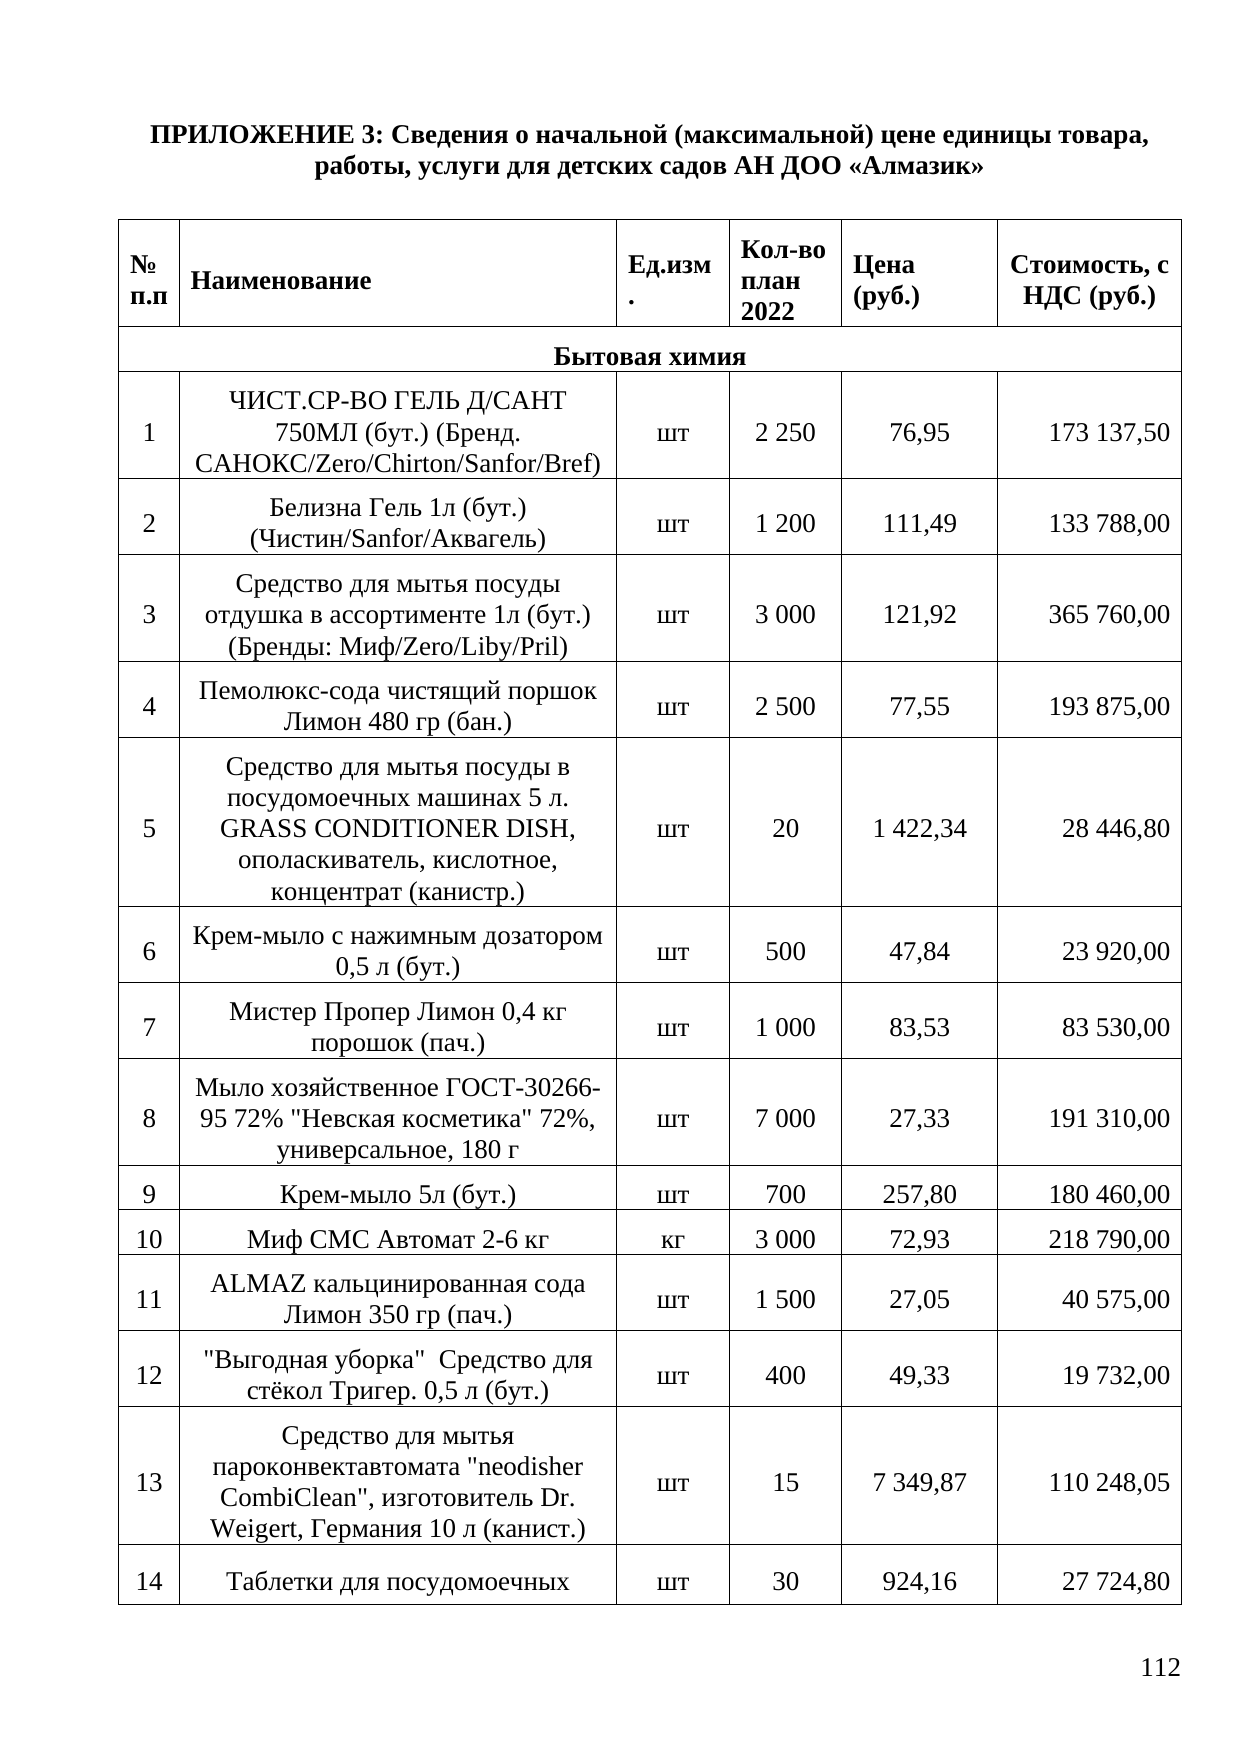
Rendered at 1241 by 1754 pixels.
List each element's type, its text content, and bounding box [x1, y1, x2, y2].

table_cell шт [617, 907, 729, 982]
table_cell 49,33 [842, 1331, 997, 1406]
table_cell 20 [730, 738, 841, 906]
table_cell "Выгодная уборка" Средство для стёкол Тригер. 0,5 л (бут.) [180, 1331, 616, 1406]
table_cell 1 500 [730, 1255, 841, 1330]
table_cell 27,05 [842, 1255, 997, 1330]
table_cell ALMAZ кальцинированная сода Лимон 350 гр (пач.) [180, 1255, 616, 1330]
table_cell шт [617, 1407, 729, 1544]
table_cell шт [617, 983, 729, 1057]
table_cell 10 [119, 1210, 179, 1254]
table_cell 7 000 [730, 1059, 841, 1164]
table_cell шт [617, 1059, 729, 1164]
table_cell Средство для мытья посуды в посудомоечных машинах 5 л. GRASS CONDITIONER DISH, ополаскиватель, кислотное, концентрат (канистр.) [180, 738, 616, 906]
table_cell 3 000 [730, 1210, 841, 1254]
table_cell шт [617, 1331, 729, 1406]
table_cell 15 [730, 1407, 841, 1544]
table_cell 1 [119, 372, 179, 478]
table_cell 1 000 [730, 983, 841, 1057]
table_cell 27 724,80 [998, 1545, 1181, 1604]
table_cell 47,84 [842, 907, 997, 982]
table_cell Пемолюкс-сода чистящий поршок Лимон 480 гр (бан.) [180, 662, 616, 737]
table_cell 7 [119, 983, 179, 1057]
table_cell 700 [730, 1166, 841, 1209]
table_cell 28 446,80 [998, 738, 1181, 906]
table_header Цена (руб.) [842, 220, 997, 326]
table_cell 2 [119, 479, 179, 554]
table_cell Белизна Гель 1л (бут.) (Чистин/Sanfor/Аквагель) [180, 479, 616, 554]
table_header № п.п [119, 220, 179, 326]
table_cell Мыло хозяйственное ГОСТ-30266-95 72% "Невская косметика" 72%, универсальное, 180 г [180, 1059, 616, 1164]
table_cell шт [617, 1166, 729, 1209]
table_cell 180 460,00 [998, 1166, 1181, 1209]
table_cell 5 [119, 738, 179, 906]
table_cell Средство для мытья посуды отдушка в ассортименте 1л (бут.) (Бренды: Миф/Zero/Liby/Pril) [180, 555, 616, 661]
table_cell 2 250 [730, 372, 841, 478]
table_cell шт [617, 1255, 729, 1330]
table_cell 6 [119, 907, 179, 982]
table_cell 12 [119, 1331, 179, 1406]
table_cell шт [617, 555, 729, 661]
table_cell Бытовая химия [119, 327, 1181, 371]
table_cell 40 575,00 [998, 1255, 1181, 1330]
table_cell 30 [730, 1545, 841, 1604]
table_cell кг [617, 1210, 729, 1254]
table_cell 257,80 [842, 1166, 997, 1209]
table_cell 27,33 [842, 1059, 997, 1164]
table_cell 193 875,00 [998, 662, 1181, 737]
table_cell 1 422,34 [842, 738, 997, 906]
table_cell 83,53 [842, 983, 997, 1057]
table_cell 77,55 [842, 662, 997, 737]
table_cell 14 [119, 1545, 179, 1604]
table_cell 19 732,00 [998, 1331, 1181, 1406]
table_cell 9 [119, 1166, 179, 1209]
table_cell 3 000 [730, 555, 841, 661]
table_header Стоимость, с НДС (руб.) [998, 220, 1181, 326]
table_cell 110 248,05 [998, 1407, 1181, 1544]
table_cell 23 920,00 [998, 907, 1181, 982]
table_cell 121,92 [842, 555, 997, 661]
table_cell 400 [730, 1331, 841, 1406]
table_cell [180, 1545, 616, 1604]
table_cell 3 [119, 555, 179, 661]
table_cell Миф СМС Автомат 2-6 кг [180, 1210, 616, 1254]
table_cell Средство для мытья пароконвектавтомата "neodisher CombiClean", изготовитель Dr. Weigert, Германия 10 л (канист.) [180, 1407, 616, 1544]
table_cell шт [617, 662, 729, 737]
table_cell Крем-мыло 5л (бут.) [180, 1166, 616, 1209]
table_cell 76,95 [842, 372, 997, 478]
table_cell 72,93 [842, 1210, 997, 1254]
table_cell шт [617, 1545, 729, 1604]
table_cell 173 137,50 [998, 372, 1181, 478]
table_cell 218 790,00 [998, 1210, 1181, 1254]
table_cell шт [617, 372, 729, 478]
table_cell 365 760,00 [998, 555, 1181, 661]
table_cell 11 [119, 1255, 179, 1330]
table_header Наименование [180, 220, 616, 326]
table_cell 500 [730, 907, 841, 982]
table_cell шт [617, 738, 729, 906]
table_cell 1 200 [730, 479, 841, 554]
table_cell шт [617, 479, 729, 554]
text ПРИЛОЖЕНИЕ 3: Сведения о начальной (максимальной) цене единицы товара, работы, услуги для детских садов АН ДОО «Алмазик» [118, 118, 1181, 180]
table_cell Мистер Пропер Лимон 0,4 кг порошок (пач.) [180, 983, 616, 1057]
table_cell 111,49 [842, 479, 997, 554]
table_cell Крем-мыло с нажимным дозатором 0,5 л (бут.) [180, 907, 616, 982]
table_cell 2 500 [730, 662, 841, 737]
table_cell 8 [119, 1059, 179, 1164]
table_cell ЧИСТ.СР-ВО ГЕЛЬ Д/САНТ 750МЛ (бут.) (Бренд. САНОКС/Zero/Chirton/Sanfor/Bref) [180, 372, 616, 478]
table_cell 13 [119, 1407, 179, 1544]
table_cell 924,16 [842, 1545, 997, 1604]
table_header Кол-во план 2022 [730, 220, 841, 326]
table_cell 4 [119, 662, 179, 737]
table_header Ед.изм. [617, 220, 729, 326]
table_cell 191 310,00 [998, 1059, 1181, 1164]
table_cell 133 788,00 [998, 479, 1181, 554]
table_cell 7 349,87 [842, 1407, 997, 1544]
table_cell 83 530,00 [998, 983, 1181, 1057]
